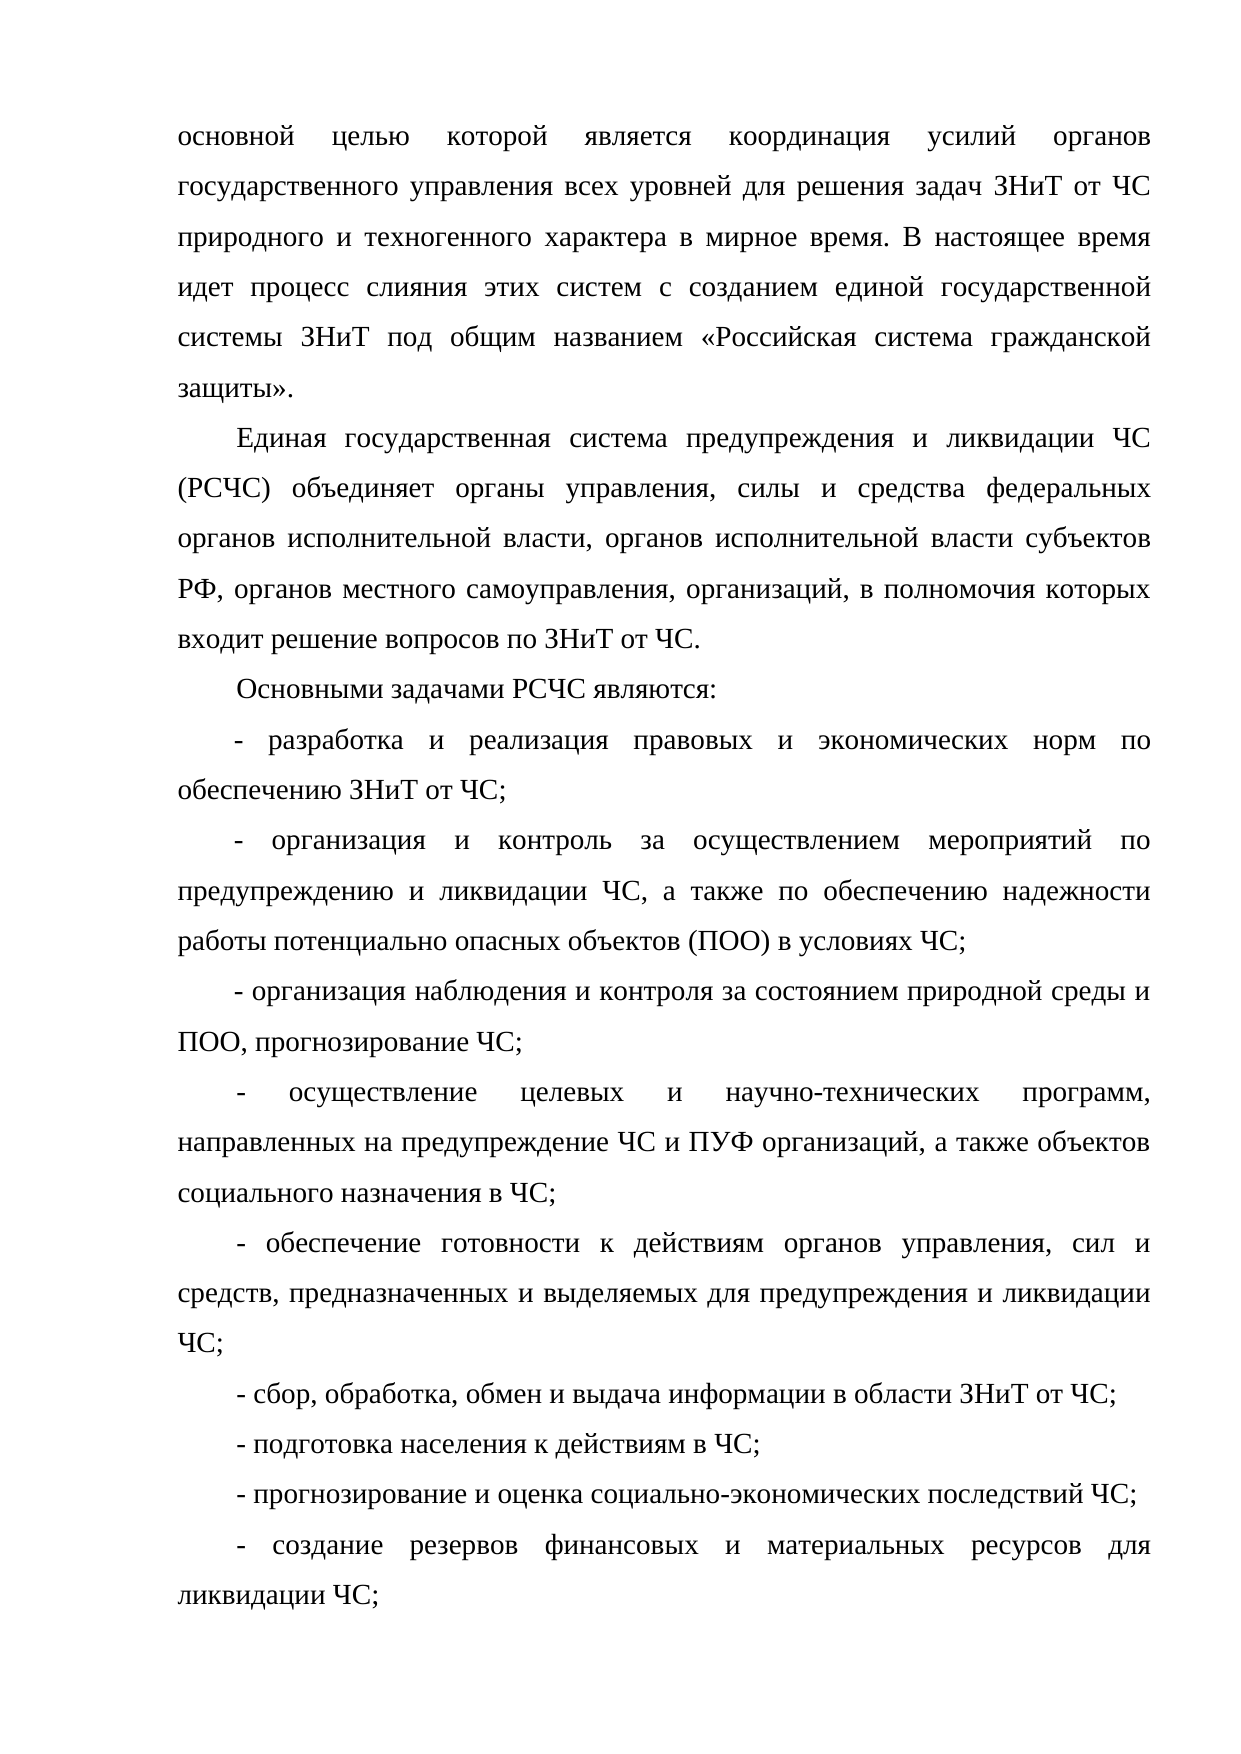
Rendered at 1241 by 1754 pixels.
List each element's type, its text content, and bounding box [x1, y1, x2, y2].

text - подготовка населения к действиям в ЧС; [177, 1426, 1152, 1460]
text - организация и контроль за осуществлением мероприятий по предупреждению и ликвидации ЧС, а также по обеспечению надежности работы потенциально опасных объектов (ПОО) в условиях ЧС; [177, 822, 1152, 957]
text - создание резервов финансовых и материальных ресурсов для ликвидации ЧС; [177, 1527, 1152, 1611]
text - обеспечение готовности к действиям органов управления, сил и средств, предназначенных и выделяемых для предупреждения и ликвидации ЧС; [177, 1225, 1152, 1359]
text - разработка и реализация правовых и экономических норм по обеспечению ЗНиТ от ЧС; [177, 722, 1152, 806]
text - сбор, обработка, обмен и выдача информации в области ЗНиТ от ЧС; [177, 1376, 1152, 1409]
text Единая государственная система предупреждения и ликвидации ЧС (РСЧС) объединяет органы управления, силы и средства федеральных органов исполнительной власти, органов исполнительной власти субъектов РФ, органов местного самоуправления, организаций, в полномочия которых входит решение вопросов по ЗНиТ от ЧС. [177, 420, 1152, 655]
text Основными задачами РСЧС являются: [177, 672, 1152, 705]
text - осуществление целевых и научно-технических программ, направленных на предупреждение ЧС и ПУФ организаций, а также объектов социального назначения в ЧС; [177, 1074, 1152, 1208]
text - организация наблюдения и контроля за состоянием природной среды и ПОО, прогнозирование ЧС; [177, 973, 1152, 1057]
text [177, 118, 1152, 403]
text - прогнозирование и оценка социально-экономических последствий ЧС; [177, 1477, 1152, 1510]
